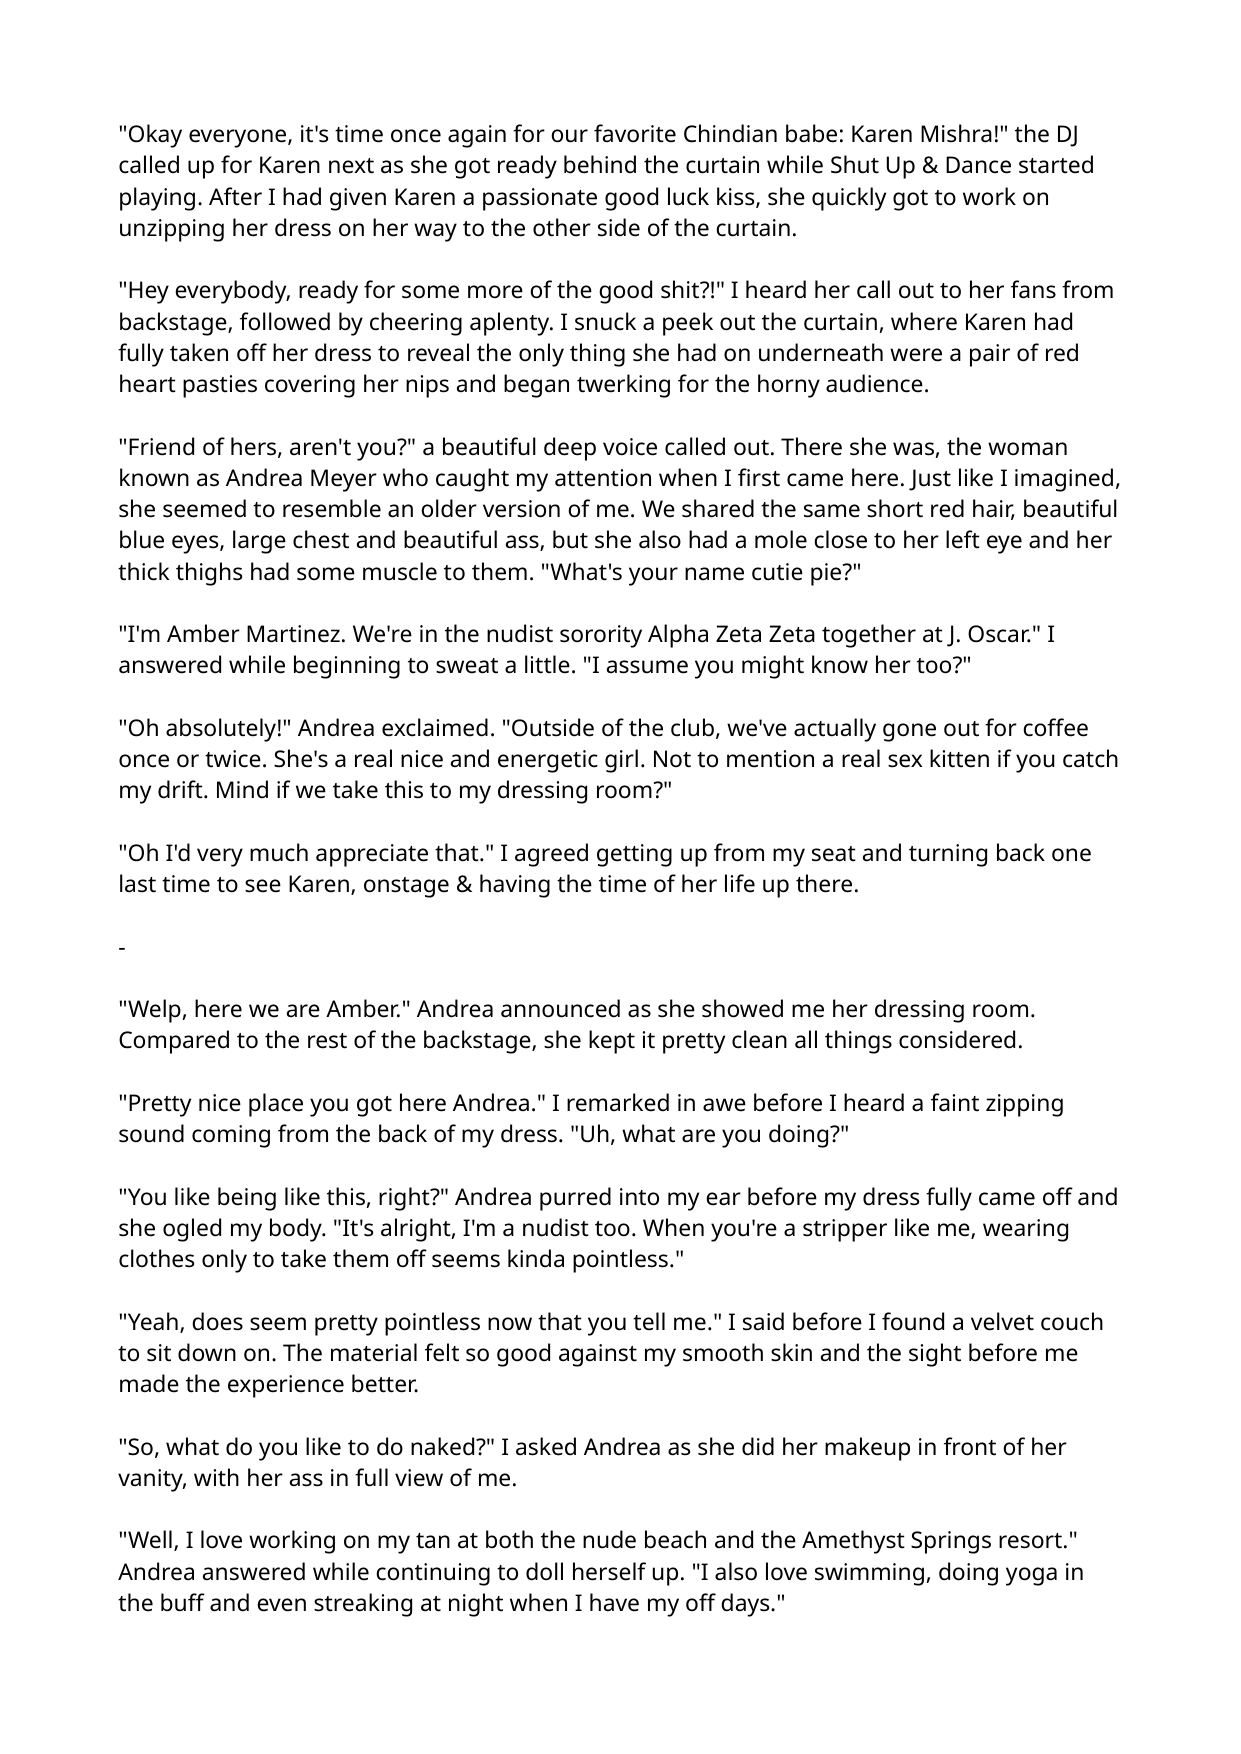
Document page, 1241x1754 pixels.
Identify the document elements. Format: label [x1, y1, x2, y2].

text [118, 118, 1122, 1618]
